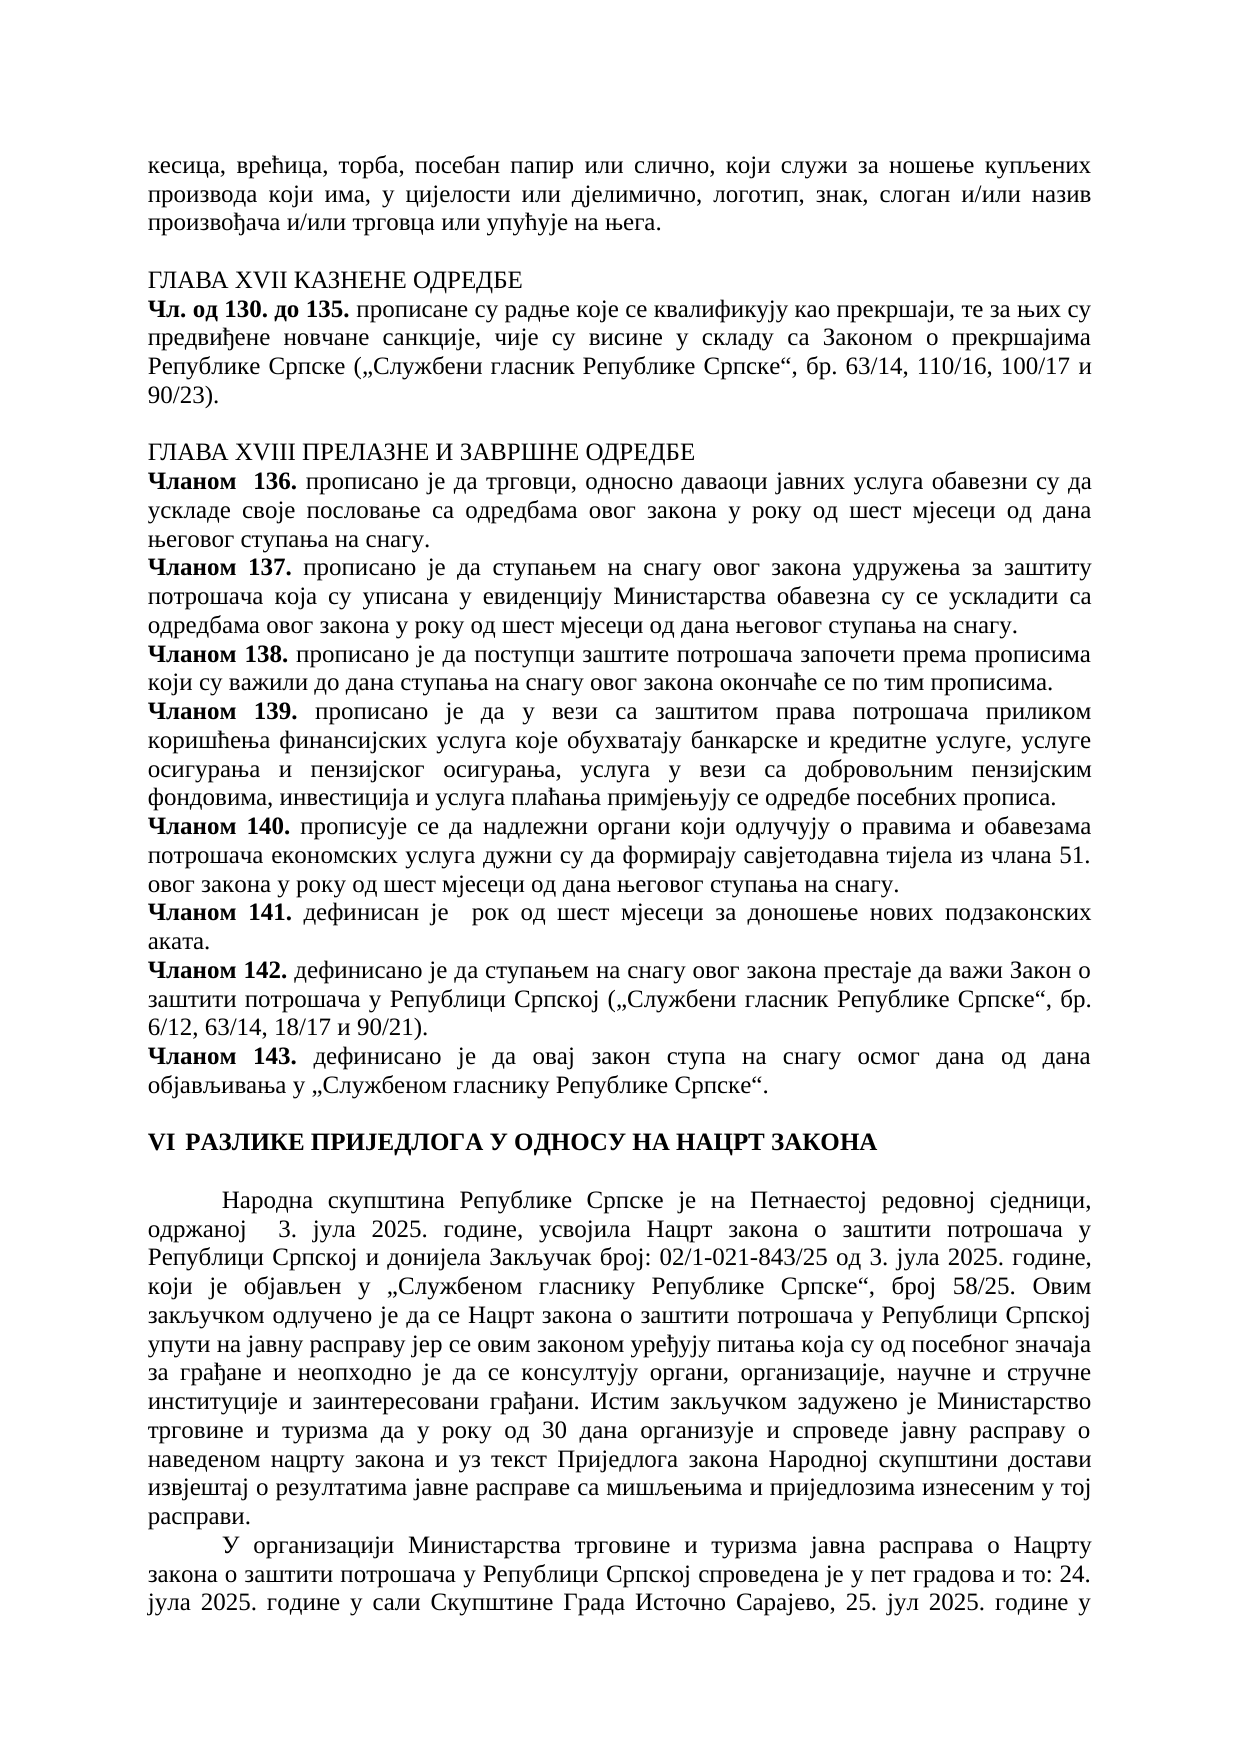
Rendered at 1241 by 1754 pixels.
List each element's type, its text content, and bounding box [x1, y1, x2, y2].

text Чланом 138. прописано је да поступци заштите потрошача започети према прописима који су важили до дана ступања на снагу овог закона окончаће се по тим прописима. [148, 639, 1092, 696]
text Чланом 141. дефинисан је рок од шест мјесеци за доношење нових подзаконских аката. [148, 897, 1092, 955]
text Чланом 136. прописано је да трговци, односно даваоци јавних услуга обавезни су да ускладе своје пословање са одредбама овог закона у року од шест мјесеци од дана његовог ступања на снагу. [148, 466, 1092, 552]
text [148, 150, 1092, 236]
text Чланом 143. дефинисано је да овај закон ступа на снагу осмог дана од дана објављивања у „Службеном гласнику Републике Српске“. [148, 1041, 1092, 1099]
text Народна скупштина Републике Српске је на Петнаестој редовној сједници, одржаној 3. јула 2025. године, усвојила Нацрт закона о заштити потрошача у Републици Српској и донијела Закључак број: 02/1-021-843/25 од 3. јула 2025. године, који је објављен у „Службеном гласнику Републике Српске“, број 58/25. Овим закључком одлучено је да се Нацрт закона о заштити потрошача у Републици Српској упути на јавну расправу јер се овим законом уређују питања која су од посебног значаја за грађане и неопходно је да се консултују органи, организације, научне и стручне институције и заинтересовани грађани. Истим закључком задужено је Министарство трговине и туризма да у року од 30 дана организује и спроведе јавну расправу о наведеном нацрту закона и уз текст Приједлога закона Народној скупштини достави извјештај о резултатима јавне расправе са мишљењима и приједлозима изнесеним у тој расправи. [148, 1185, 1092, 1530]
text Чланом 142. дефинисано је да ступањем на снагу овог закона престаје да важи Закон о заштити потрошача у Републици Српској („Службени гласник Републике Српске“, бр. 6/12, 63/14, 18/17 и 90/21). [148, 955, 1092, 1041]
text Чланом 137. прописано је да ступањем на снагу овог закона удружења за заштиту потрошача која су уписана у евиденцију Министарства обавезна су се ускладити са одредбама овог закона у року од шест мјесеци од дана његовог ступања на снагу. [148, 552, 1092, 639]
subtitle ГЛАВА XVIII ПРЕЛАЗНЕ И ЗАВРШНЕ ОДРЕДБЕ [148, 437, 1092, 466]
text Чланом 139. прописано је да у вези са заштитом права потрошача приликом коришћења финансијских услуга које обухватају банкарске и кредитне услуге, услуге осигурања и пензијског осигурања, услуга у вези са добровољним пензијским фондовима, инвестиција и услуга плаћања примјењују се одредбе посебних прописа. [148, 696, 1092, 811]
subtitle ГЛАВА XVII КАЗНЕНЕ ОДРЕДБЕ [148, 265, 1092, 294]
text Чл. од 130. до 135. прописане су радње које се квалификују као прекршаји, те за њих су предвиђене новчане санкције, чије су висине у складу са Законом о прекршајима Републике Српске („Службени гласник Републике Српске“, бр. 63/14, 110/16, 100/17 и 90/23). [148, 294, 1092, 409]
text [148, 1530, 1092, 1616]
text Чланом 140. прописује се да надлежни органи који одлучују о правима и обавезама потрошача економских услуга дужни су да формирају савјетодавна тијела из члана 51. овог закона у року од шест мјeсеци од дана његовог ступања на снагу. [148, 811, 1092, 897]
text VI РАЗЛИКЕ ПРИЈЕДЛОГА У ОДНОСУ НА НАЦРТ ЗАКОНА [148, 1127, 1092, 1156]
